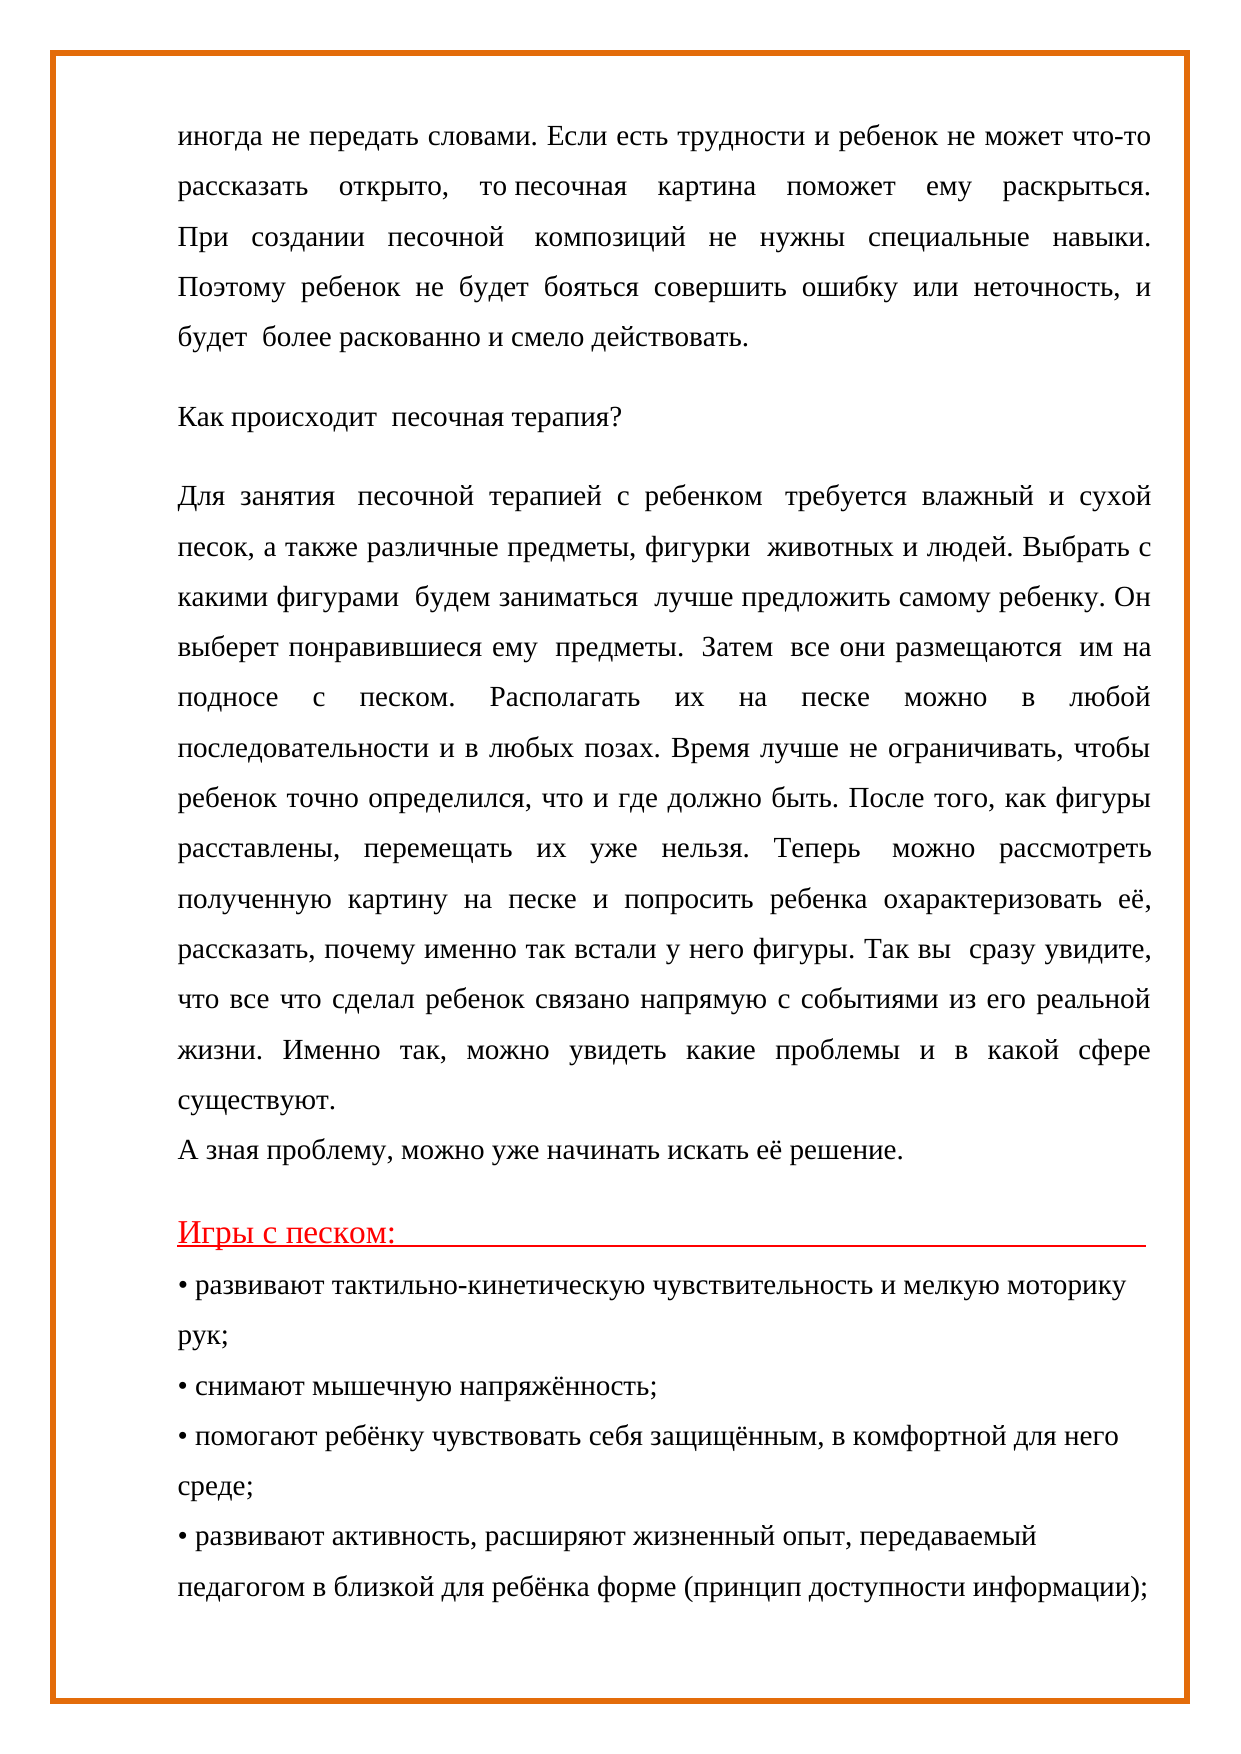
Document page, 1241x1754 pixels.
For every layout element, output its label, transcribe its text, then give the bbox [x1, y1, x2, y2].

text Для занятия песочной терапией с ребенком требуется влажный и сухой песок, а также различные предметы, фигурки животных и людей. Выбрать с какими фигурами будем заниматься лучше предложить самому ребенку. Он выберет понравившиеся ему предметы. Затем все они размещаются им на подносе с песком. Располагать их на песке можно в любой последовательности и в любых позах. Время лучше не ограничивать, чтобы ребенок точно определился, что и где должно быть. После того, как фигуры расставлены, перемещать их уже нельзя. Теперь можно рассмотреть полученную картину на песке и попросить ребенка охарактеризовать её, рассказать, почему именно так встали у него фигуры. Так вы сразу увидите, что все что сделал ребенок связано напрямую с событиями из его реальной жизни. Именно так, можно увидеть какие проблемы и в какой сфере существуют. А зная проблему, можно уже начинать искать её решение. [177, 478, 1152, 1166]
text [177, 118, 1152, 353]
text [177, 1212, 1152, 1602]
text Как происходит песочная терапия? [177, 399, 1152, 432]
